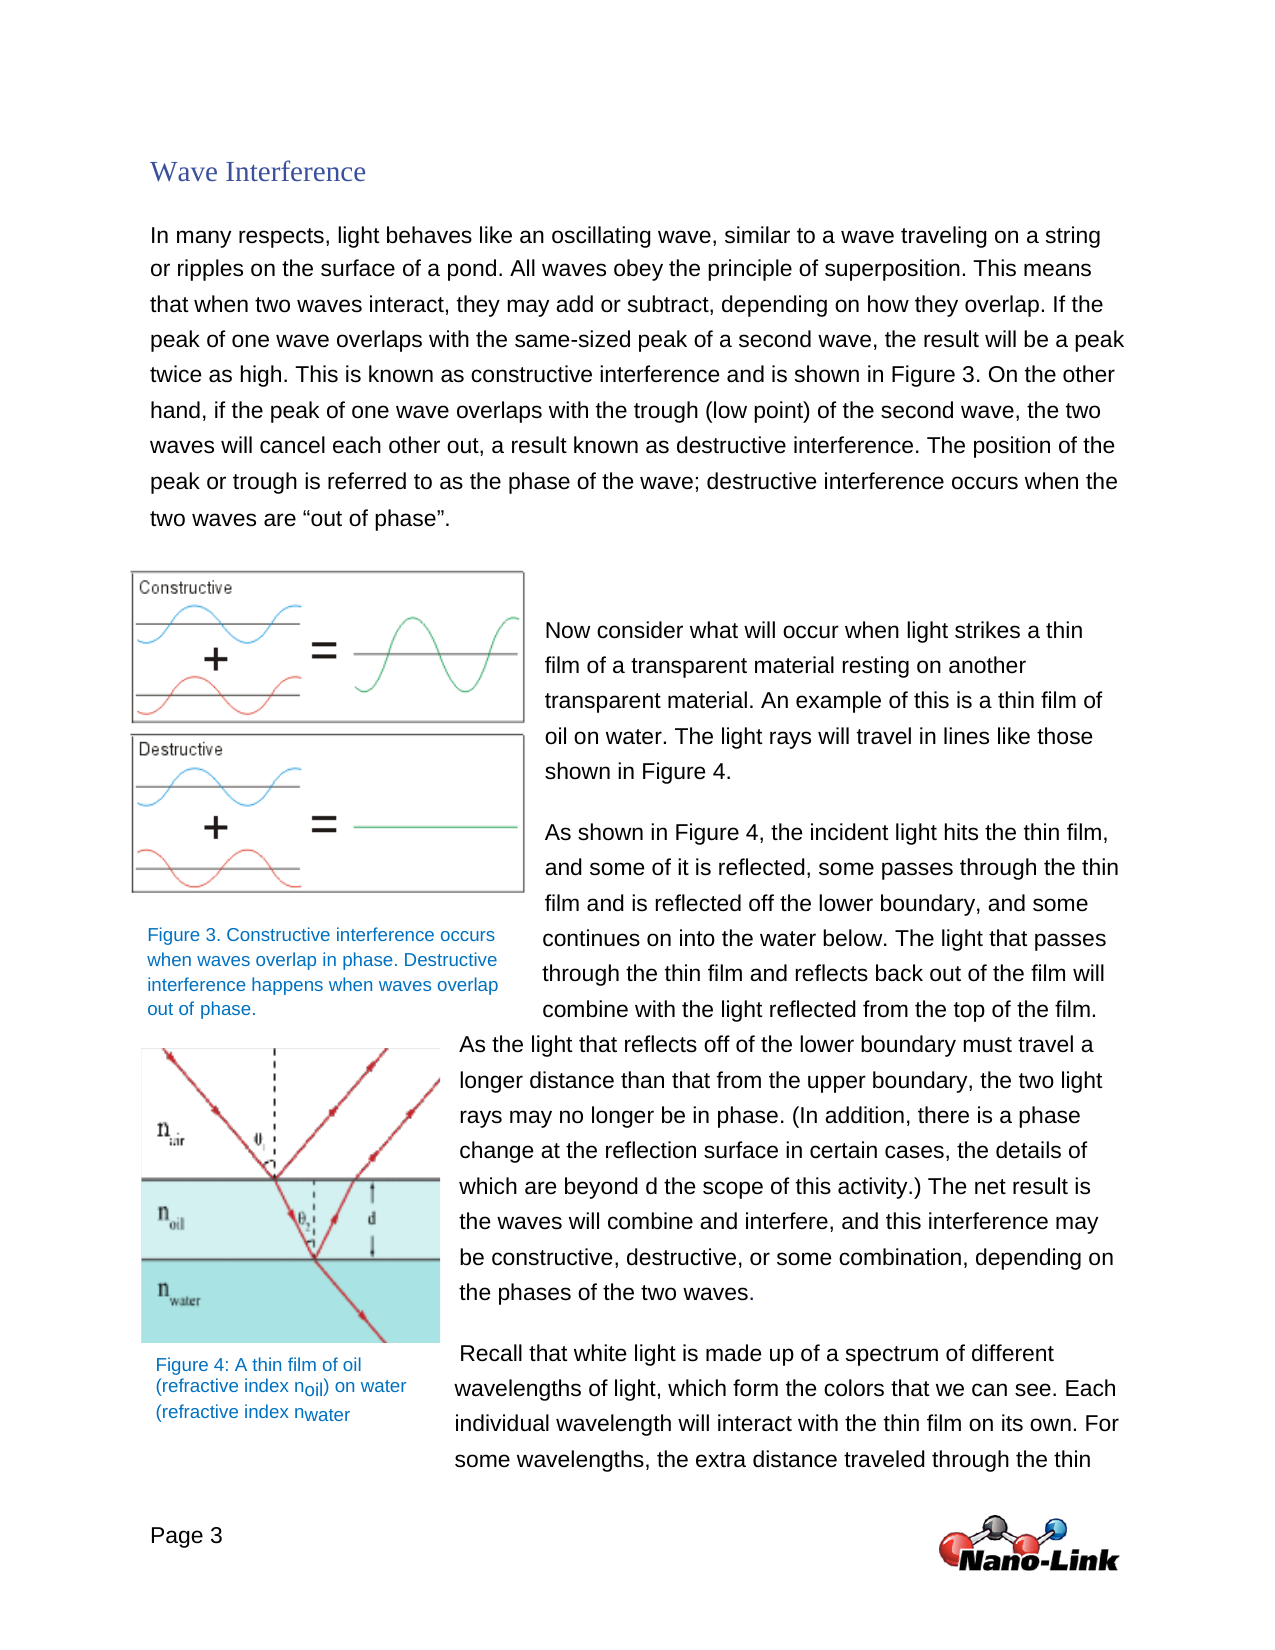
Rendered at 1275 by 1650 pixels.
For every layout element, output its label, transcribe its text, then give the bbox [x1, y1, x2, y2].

text Now consider what will occur when light strikes a thin film of a transparent material resting on another transparent material. An example of this is a thin film of oil on water. The light rays will travel in lines like those shown in Figure 4. [150, 556, 1125, 785]
text Wave Interference [150, 150, 1125, 187]
picture [140, 1048, 440, 1342]
text As shown in Figure 4, the incident light hits the thin film, and some of it is reflected, some passes through the thin film and is reflected off the lower boundary, and some continues on into the water below. The light that passes through the thin film and reflects back out of the film will combine with the light reflected from the top of the film. As the light that reflects off of the lower boundary must travel a longer distance than that from the upper boundary, the two light rays may no longer be in phase. (In addition, there is a phase change at the reflection surface in certain cases, the details of which are beyond d the scope of this activity.) The net result is the waves will combine and interfere, and this interference may be constructive, destructive, or some combination, depending on the phases of the two waves. [150, 810, 1125, 1306]
picture [128, 567, 525, 892]
picture [939, 1515, 1124, 1575]
text In many respects, light behaves like an oscillating wave, similar to a wave traveling on a string or ripples on the surface of a pond. All waves obey the principle of superposition. This means that when two waves interact, they may add or subtract, depending on how they overlap. If the peak of one wave overlaps with the same-sized peak of a second wave, the result will be a peak twice as high. This is known as constructive interference and is shown in Figure 3. On the other hand, if the peak of one wave overlaps with the trough (low point) of the second wave, the two waves will cancel each other out, a result known as destructive interference. The position of the peak or trough is referred to as the phase of the wave; destructive interference occurs when the two waves are “out of phase”. [150, 212, 1125, 531]
